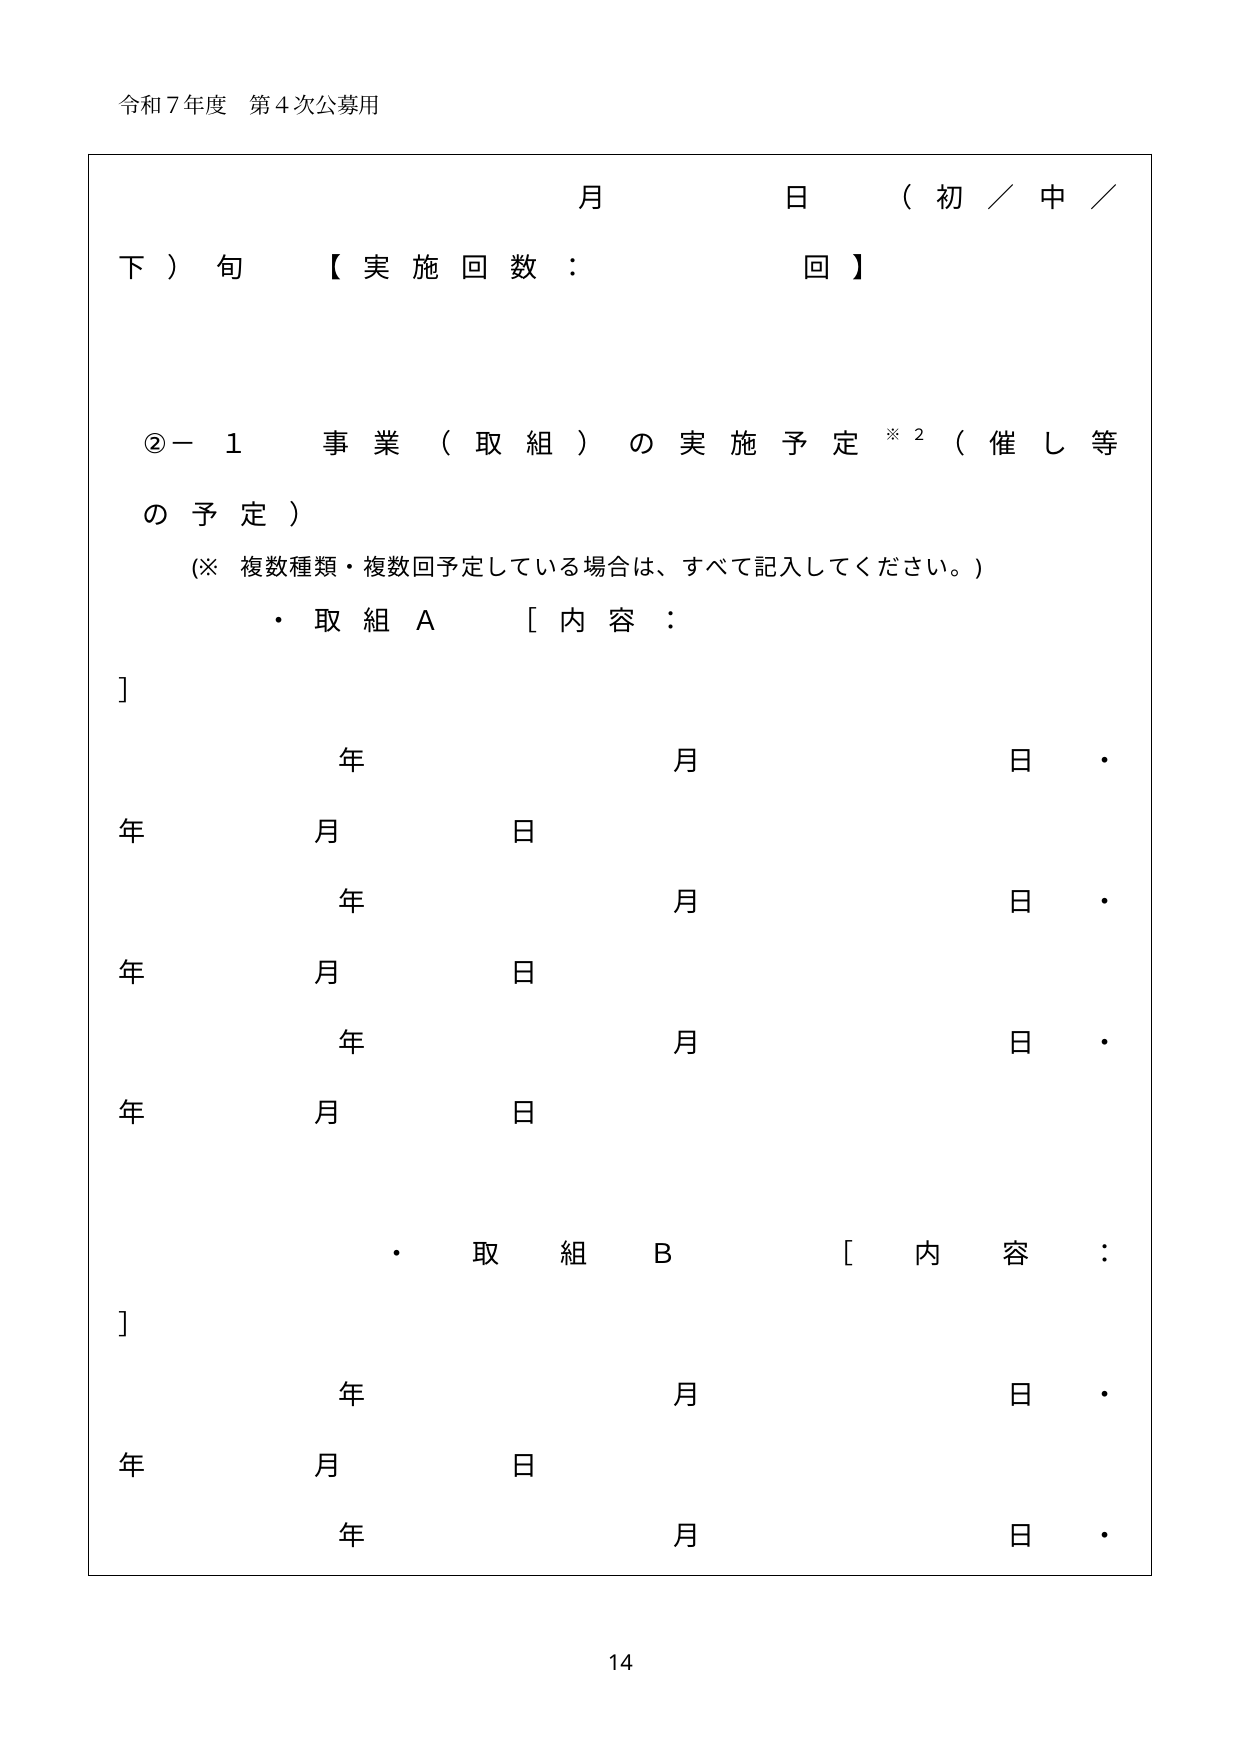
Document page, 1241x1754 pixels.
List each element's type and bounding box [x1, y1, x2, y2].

table_cell [89, 155, 1151, 1575]
